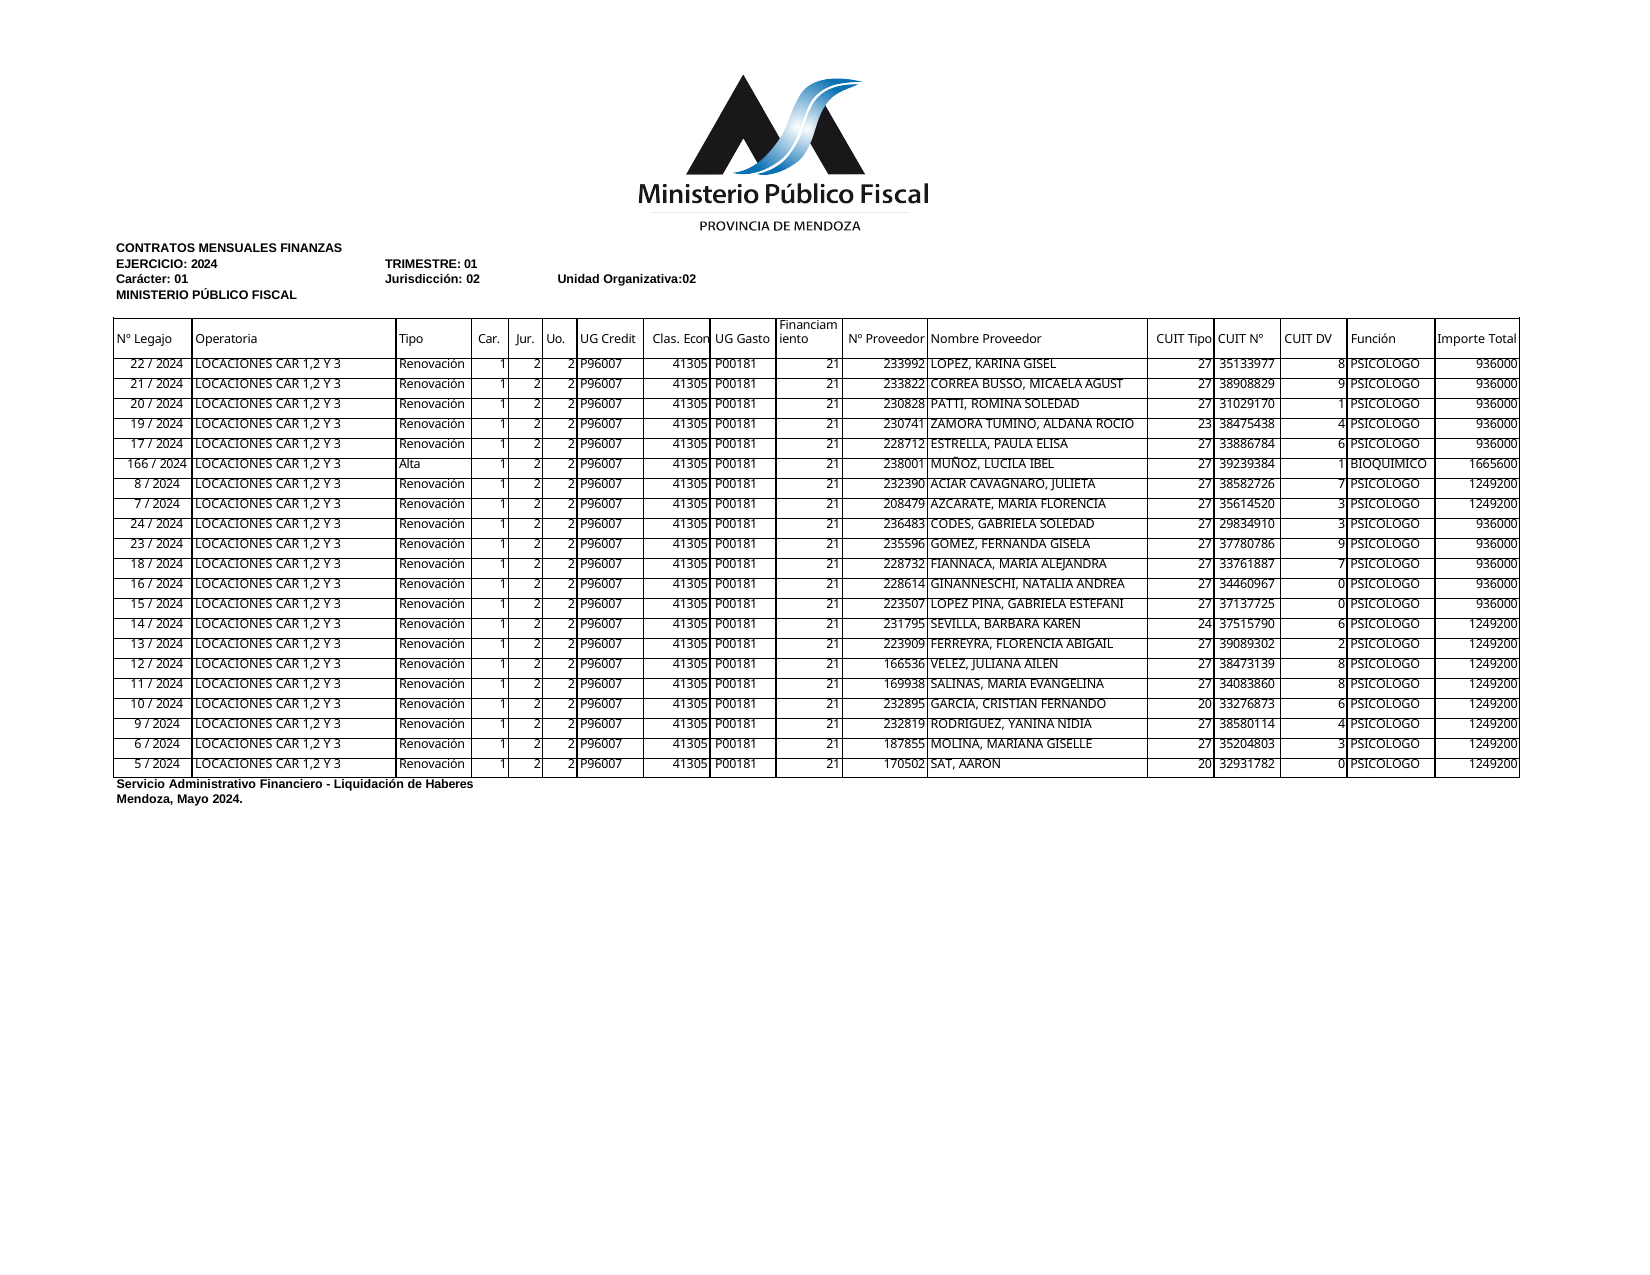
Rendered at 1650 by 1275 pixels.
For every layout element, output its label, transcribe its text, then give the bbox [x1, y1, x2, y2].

table_cell 2 [509, 419, 542, 437]
table_cell P96007 [578, 499, 643, 517]
table_cell GINANNESCHI, NATALIA ANDREA [928, 579, 1147, 597]
table_cell CORREA BUSSO, MICAELA AGUST [928, 379, 1147, 397]
table_header Nombre Proveedor [928, 319, 1147, 357]
table_cell 24 [1148, 619, 1213, 637]
table_cell 21 [777, 699, 842, 717]
table_header Financiam iento [777, 319, 842, 357]
table_cell 41305 [644, 479, 709, 497]
table_cell 6 [1281, 439, 1346, 457]
table_cell P00181 [711, 719, 775, 737]
table_cell 2 [509, 759, 542, 777]
table_cell Renovación [397, 639, 471, 657]
table_cell 41305 [644, 579, 709, 597]
table_cell 1 [472, 579, 508, 597]
table_cell 18 / 2024 [114, 559, 191, 577]
table_cell Renovación [397, 699, 471, 717]
table_cell 936000 [1436, 399, 1519, 417]
table_cell 21 [777, 639, 842, 657]
table_cell 34460967 [1215, 579, 1280, 597]
table_cell 3 [1281, 739, 1346, 757]
table_cell 2 [509, 679, 542, 697]
table_cell PSICOLOGO [1348, 519, 1434, 537]
table_cell 21 [777, 359, 842, 377]
table_cell 6 / 2024 [114, 739, 191, 757]
table_cell 1 [472, 399, 508, 417]
table_cell MOLINA, MARIANA GISELLE [928, 739, 1147, 757]
table_cell 41305 [644, 379, 709, 397]
table_cell 1249200 [1436, 759, 1519, 777]
table_cell 27 [1148, 679, 1213, 697]
table_cell 2 [509, 499, 542, 517]
table_cell LOCACIONES CAR 1,2 Y 3 [193, 699, 395, 717]
table_cell 936000 [1436, 359, 1519, 377]
table_cell 33276873 [1215, 699, 1280, 717]
table_cell 41305 [644, 759, 709, 777]
table_cell 21 [777, 559, 842, 577]
table_cell 27 [1148, 479, 1213, 497]
table_header Uo. [543, 319, 576, 357]
table_cell 21 [777, 679, 842, 697]
table_cell 19 / 2024 [114, 419, 191, 437]
table_cell 21 [777, 659, 842, 677]
table_cell Renovación [397, 619, 471, 637]
table_cell LOCACIONES CAR 1,2 Y 3 [193, 379, 395, 397]
table_cell 41305 [644, 359, 709, 377]
table_cell 21 [777, 419, 842, 437]
table_cell PSICOLOGO [1348, 359, 1434, 377]
table_cell SAT, AARON [928, 759, 1147, 777]
table_cell 21 [777, 739, 842, 757]
table_cell 27 [1148, 579, 1213, 597]
table_cell 27 [1148, 599, 1213, 617]
table_cell 27 [1148, 459, 1213, 477]
table_cell 238001 [843, 459, 927, 477]
table_cell 2 [509, 699, 542, 717]
table_cell PSICOLOGO [1348, 539, 1434, 557]
table_cell Renovación [397, 519, 471, 537]
table_cell 21 [777, 539, 842, 557]
table_cell P00181 [711, 659, 775, 677]
table_cell LOCACIONES CAR 1,2 Y 3 [193, 599, 395, 617]
table_cell MUÑOZ, LUCILA IBEL [928, 459, 1147, 477]
table_header Importe Total [1436, 319, 1519, 357]
table_cell PSICOLOGO [1348, 699, 1434, 717]
text EJERCICIO: 2024 TRIMESTRE: 01 [116, 256, 1464, 271]
table_cell 13 / 2024 [114, 639, 191, 657]
table_cell 1 [472, 439, 508, 457]
table_cell 35614520 [1215, 499, 1280, 517]
table_cell 2 [543, 499, 576, 517]
table_cell Renovación [397, 479, 471, 497]
table_cell 6 [1281, 699, 1346, 717]
table_cell P96007 [578, 399, 643, 417]
table_cell Renovación [397, 439, 471, 457]
table_cell 233992 [843, 359, 927, 377]
table_cell 1 [472, 539, 508, 557]
table_cell 2 [509, 559, 542, 577]
table_cell P00181 [711, 399, 775, 417]
table_header UG Credit [578, 319, 643, 357]
table_cell 1249200 [1436, 619, 1519, 637]
table_cell 2 [509, 379, 542, 397]
table_cell 21 [777, 519, 842, 537]
table_cell 936000 [1436, 599, 1519, 617]
table_cell PSICOLOGO [1348, 479, 1434, 497]
table_cell P00181 [711, 699, 775, 717]
table_cell LOCACIONES CAR 1,2 Y 3 [193, 399, 395, 417]
table_cell P96007 [578, 459, 643, 477]
table_cell 232390 [843, 479, 927, 497]
table_cell 11 / 2024 [114, 679, 191, 697]
table_header Jur. [509, 319, 542, 357]
table_header CUIT Tipo [1148, 319, 1213, 357]
table_cell 41305 [644, 679, 709, 697]
table_cell 37137725 [1215, 599, 1280, 617]
table_header Nº Proveedor [843, 319, 927, 357]
table_cell 27 [1148, 439, 1213, 457]
table_cell 27 [1148, 639, 1213, 657]
table_cell P00181 [711, 519, 775, 537]
table_cell 39089302 [1215, 639, 1280, 657]
table_cell P96007 [578, 419, 643, 437]
table_cell RODRIGUEZ, YANINA NIDIA [928, 719, 1147, 737]
table_cell P00181 [711, 739, 775, 757]
table_cell 2 [543, 579, 576, 597]
table_cell 2 [543, 399, 576, 417]
table_cell 41305 [644, 399, 709, 417]
table_cell 230828 [843, 399, 927, 417]
table_cell Renovación [397, 559, 471, 577]
table_cell 1 [472, 639, 508, 657]
table_cell P96007 [578, 639, 643, 657]
table_cell 1 [472, 559, 508, 577]
table_cell PSICOLOGO [1348, 399, 1434, 417]
table_cell 27 [1148, 399, 1213, 417]
table_cell 936000 [1436, 419, 1519, 437]
table_cell P96007 [578, 659, 643, 677]
table_cell 27 [1148, 539, 1213, 557]
table_cell 16 / 2024 [114, 579, 191, 597]
table_cell 235596 [843, 539, 927, 557]
table_cell LOCACIONES CAR 1,2 Y 3 [193, 539, 395, 557]
table_cell P96007 [578, 719, 643, 737]
table_cell Renovación [397, 659, 471, 677]
table_cell 27 [1148, 719, 1213, 737]
table_cell 231795 [843, 619, 927, 637]
table_header Tipo [397, 319, 471, 357]
table_cell 1 [1281, 459, 1346, 477]
table_cell 41305 [644, 459, 709, 477]
table_cell 21 [777, 719, 842, 737]
table_cell 2 [509, 719, 542, 737]
table_cell 41305 [644, 519, 709, 537]
table_cell 1 [472, 699, 508, 717]
table_cell 2 [509, 619, 542, 637]
table_cell 21 [777, 579, 842, 597]
table_cell 9 [1281, 539, 1346, 557]
table_cell 2 [509, 439, 542, 457]
table_cell 7 / 2024 [114, 499, 191, 517]
table_cell P00181 [711, 559, 775, 577]
table_cell Renovación [397, 679, 471, 697]
table_cell FIANNACA, MARIA ALEJANDRA [928, 559, 1147, 577]
table_cell 34083860 [1215, 679, 1280, 697]
table_cell P96007 [578, 679, 643, 697]
table_cell 35133977 [1215, 359, 1280, 377]
table_cell 21 [777, 439, 842, 457]
table_cell 2 [543, 539, 576, 557]
table_cell 29834910 [1215, 519, 1280, 537]
table_cell CODES, GABRIELA SOLEDAD [928, 519, 1147, 537]
table_cell LOCACIONES CAR 1,2 Y 3 [193, 579, 395, 597]
table_cell P00181 [711, 439, 775, 457]
table_cell 27 [1148, 739, 1213, 757]
table_cell 1 [472, 519, 508, 537]
table_cell 0 [1281, 759, 1346, 777]
table_cell 2 [543, 719, 576, 737]
table_cell P00181 [711, 379, 775, 397]
table_cell ACIAR CAVAGNARO, JULIETA [928, 479, 1147, 497]
table_cell P00181 [711, 599, 775, 617]
table_header Clas. Econ [644, 319, 709, 357]
table_cell 21 [777, 619, 842, 637]
table_cell PATTI, ROMINA SOLEDAD [928, 399, 1147, 417]
table_cell Servicio Administrativo Financiero - Liquidación de Haberes Mendoza, Mayo 2024. [113, 778, 1519, 817]
table_cell PSICOLOGO [1348, 759, 1434, 777]
table_cell P96007 [578, 759, 643, 777]
table_cell 41305 [644, 619, 709, 637]
table_cell 5 / 2024 [114, 759, 191, 777]
table_cell PSICOLOGO [1348, 659, 1434, 677]
table_cell 23 / 2024 [114, 539, 191, 557]
table_cell 6 [1281, 619, 1346, 637]
table_cell 1 [472, 379, 508, 397]
table_cell 38475438 [1215, 419, 1280, 437]
table_cell 2 [543, 559, 576, 577]
table_cell 1 [472, 619, 508, 637]
table_header Car. [472, 319, 508, 357]
table_cell 936000 [1436, 579, 1519, 597]
table_cell P00181 [711, 619, 775, 637]
table_cell SEVILLA, BARBARA KAREN [928, 619, 1147, 637]
table_cell 936000 [1436, 439, 1519, 457]
table_cell 169938 [843, 679, 927, 697]
table_cell 41305 [644, 439, 709, 457]
table_header Operatoria [193, 319, 395, 357]
table_cell 2 [509, 659, 542, 677]
table_cell 20 [1148, 759, 1213, 777]
table_cell LOCACIONES CAR 1,2 Y 3 [193, 639, 395, 657]
table_cell 33761887 [1215, 559, 1280, 577]
table_cell 27 [1148, 559, 1213, 577]
table_cell P96007 [578, 619, 643, 637]
table_cell 35204803 [1215, 739, 1280, 757]
table_cell 27 [1148, 519, 1213, 537]
table_cell 1249200 [1436, 499, 1519, 517]
table_cell Renovación [397, 539, 471, 557]
table_cell Renovación [397, 499, 471, 517]
table_cell 33886784 [1215, 439, 1280, 457]
table_cell P00181 [711, 459, 775, 477]
table_cell 230741 [843, 419, 927, 437]
table_cell 1 [472, 499, 508, 517]
table_cell 20 [1148, 699, 1213, 717]
table_cell P00181 [711, 679, 775, 697]
table_cell 1 [472, 659, 508, 677]
table_cell 1249200 [1436, 679, 1519, 697]
table_cell 1 [472, 599, 508, 617]
table_cell 8 [1281, 659, 1346, 677]
table_cell 187855 [843, 739, 927, 757]
table_cell 2 [543, 519, 576, 537]
table_cell 14 / 2024 [114, 619, 191, 637]
table_cell 2 [543, 639, 576, 657]
table_cell 936000 [1436, 539, 1519, 557]
table_cell 10 / 2024 [114, 699, 191, 717]
table_cell 4 [1281, 419, 1346, 437]
table_cell 2 [543, 739, 576, 757]
table_cell 166536 [843, 659, 927, 677]
table_cell 21 [777, 479, 842, 497]
table_cell Renovación [397, 419, 471, 437]
table_cell 8 / 2024 [114, 479, 191, 497]
table_cell PSICOLOGO [1348, 599, 1434, 617]
table_cell 41305 [644, 539, 709, 557]
table_cell LOCACIONES CAR 1,2 Y 3 [193, 439, 395, 457]
picture [637, 75, 930, 234]
table_cell 1249200 [1436, 699, 1519, 717]
table_cell 1 [472, 419, 508, 437]
table_cell 41305 [644, 719, 709, 737]
table_cell 37780786 [1215, 539, 1280, 557]
table_cell PSICOLOGO [1348, 419, 1434, 437]
table_cell 0 [1281, 579, 1346, 597]
table_cell 2 [509, 519, 542, 537]
table_cell 15 / 2024 [114, 599, 191, 617]
table_cell P00181 [711, 499, 775, 517]
table_cell AZCARATE, MARIA FLORENCIA [928, 499, 1147, 517]
table_cell BIOQUIMICO [1348, 459, 1434, 477]
table_cell 1 [472, 459, 508, 477]
table_cell PSICOLOGO [1348, 579, 1434, 597]
table_cell 2 [509, 459, 542, 477]
table_cell PSICOLOGO [1348, 379, 1434, 397]
table_cell 2 [543, 479, 576, 497]
table_cell 12 / 2024 [114, 659, 191, 677]
table_cell 20 / 2024 [114, 399, 191, 417]
table_cell 21 [777, 459, 842, 477]
table_cell 9 / 2024 [114, 719, 191, 737]
table_cell 21 [777, 599, 842, 617]
table_cell PSICOLOGO [1348, 499, 1434, 517]
table_cell 208479 [843, 499, 927, 517]
table_cell 233822 [843, 379, 927, 397]
table_cell 936000 [1436, 379, 1519, 397]
table_cell 21 / 2024 [114, 379, 191, 397]
table_cell 1249200 [1436, 719, 1519, 737]
table_cell Renovación [397, 379, 471, 397]
table_cell 41305 [644, 419, 709, 437]
table_cell Renovación [397, 759, 471, 777]
table_cell ESTRELLA, PAULA ELISA [928, 439, 1147, 457]
table_header CUIT N° [1215, 319, 1280, 357]
table_cell 41305 [644, 599, 709, 617]
table_cell LOCACIONES CAR 1,2 Y 3 [193, 559, 395, 577]
table_cell 2 [543, 379, 576, 397]
table_cell 32931782 [1215, 759, 1280, 777]
table_cell 1 [472, 739, 508, 757]
table_cell 1249200 [1436, 659, 1519, 677]
table_cell P96007 [578, 739, 643, 757]
table_cell SALINAS, MARIA EVANGELINA [928, 679, 1147, 697]
table_cell 38582726 [1215, 479, 1280, 497]
table_cell P00181 [711, 359, 775, 377]
table_cell LOCACIONES CAR 1,2 Y 3 [193, 719, 395, 737]
table_cell 936000 [1436, 559, 1519, 577]
table_cell LOCACIONES CAR 1,2 Y 3 [193, 459, 395, 477]
table_cell 38580114 [1215, 719, 1280, 737]
table_cell 2 [509, 639, 542, 657]
table_header Función [1348, 319, 1434, 357]
table_cell P00181 [711, 539, 775, 557]
table_cell P00181 [711, 639, 775, 657]
table_cell 236483 [843, 519, 927, 537]
table_cell 3 [1281, 499, 1346, 517]
table_cell 232819 [843, 719, 927, 737]
table_cell 1 [472, 679, 508, 697]
table_cell 9 [1281, 379, 1346, 397]
table_cell Alta [397, 459, 471, 477]
table_cell 3 [1281, 519, 1346, 537]
table_cell Renovación [397, 399, 471, 417]
table_cell 2 [1281, 639, 1346, 657]
table_cell 21 [777, 759, 842, 777]
table_cell 1249200 [1436, 739, 1519, 757]
table_cell LOCACIONES CAR 1,2 Y 3 [193, 519, 395, 537]
table_cell PSICOLOGO [1348, 679, 1434, 697]
table_cell LOCACIONES CAR 1,2 Y 3 [193, 359, 395, 377]
table_cell 8 [1281, 359, 1346, 377]
table_cell LOCACIONES CAR 1,2 Y 3 [193, 739, 395, 757]
table_cell P96007 [578, 479, 643, 497]
table_cell LOPEZ, KARINA GISEL [928, 359, 1147, 377]
table_cell 4 [1281, 719, 1346, 737]
table_cell PSICOLOGO [1348, 559, 1434, 577]
table_cell 27 [1148, 659, 1213, 677]
table_cell LOCACIONES CAR 1,2 Y 3 [193, 679, 395, 697]
table_cell PSICOLOGO [1348, 739, 1434, 757]
table_cell 2 [543, 459, 576, 477]
table_cell 223909 [843, 639, 927, 657]
table_cell 23 [1148, 419, 1213, 437]
table_cell P96007 [578, 359, 643, 377]
table_cell VELEZ, JULIANA AILEN [928, 659, 1147, 677]
table_cell P96007 [578, 379, 643, 397]
table_cell 17 / 2024 [114, 439, 191, 457]
table_cell 2 [543, 619, 576, 637]
text CONTRATOS MENSUALES FINANZAS [116, 241, 1464, 255]
table_cell 41305 [644, 699, 709, 717]
table_cell 2 [543, 439, 576, 457]
table_cell Renovación [397, 359, 471, 377]
table_cell 2 [509, 359, 542, 377]
table_cell 2 [509, 599, 542, 617]
table_cell LOCACIONES CAR 1,2 Y 3 [193, 619, 395, 637]
table_cell 7 [1281, 479, 1346, 497]
table_cell P96007 [578, 519, 643, 537]
table_cell 38908829 [1215, 379, 1280, 397]
table_cell LOCACIONES CAR 1,2 Y 3 [193, 419, 395, 437]
table_cell 39239384 [1215, 459, 1280, 477]
table_cell 2 [543, 759, 576, 777]
table_cell 2 [543, 659, 576, 677]
table_cell 21 [777, 379, 842, 397]
table_cell GARCIA, CRISTIAN FERNANDO [928, 699, 1147, 717]
table_cell 21 [777, 399, 842, 417]
table_cell Renovación [397, 599, 471, 617]
table_cell LOCACIONES CAR 1,2 Y 3 [193, 499, 395, 517]
table_cell P96007 [578, 699, 643, 717]
table_header CUIT DV [1281, 319, 1346, 357]
table_cell LOPEZ PINA, GABRIELA ESTEFANI [928, 599, 1147, 617]
table_cell 2 [543, 699, 576, 717]
table_cell 1249200 [1436, 639, 1519, 657]
table_cell 936000 [1436, 519, 1519, 537]
table_cell P00181 [711, 479, 775, 497]
table_cell 232895 [843, 699, 927, 717]
table_cell 41305 [644, 559, 709, 577]
table_cell 223507 [843, 599, 927, 617]
table_cell 170502 [843, 759, 927, 777]
table_cell LOCACIONES CAR 1,2 Y 3 [193, 759, 395, 777]
table_header UG Gasto [711, 319, 775, 357]
table_header Nº Legajo [114, 319, 191, 357]
table_cell 24 / 2024 [114, 519, 191, 537]
table_cell FERREYRA, FLORENCIA ABIGAIL [928, 639, 1147, 657]
table_cell 1 [472, 719, 508, 737]
table_cell P96007 [578, 539, 643, 557]
table_cell 41305 [644, 739, 709, 757]
table_cell 31029170 [1215, 399, 1280, 417]
table_cell PSICOLOGO [1348, 619, 1434, 637]
table_cell Renovación [397, 719, 471, 737]
table_cell 27 [1148, 499, 1213, 517]
table_cell 2 [509, 479, 542, 497]
table_cell 21 [777, 499, 842, 517]
table_cell P96007 [578, 559, 643, 577]
table_cell 2 [543, 359, 576, 377]
table_cell P00181 [711, 419, 775, 437]
table_cell 38473139 [1215, 659, 1280, 677]
table_cell LOCACIONES CAR 1,2 Y 3 [193, 659, 395, 677]
table_cell Renovación [397, 739, 471, 757]
table_cell 228712 [843, 439, 927, 457]
table_cell P00181 [711, 759, 775, 777]
table_cell 1665600 [1436, 459, 1519, 477]
table_cell GOMEZ, FERNANDA GISELA [928, 539, 1147, 557]
table_cell 2 [509, 539, 542, 557]
table_cell 1 [472, 479, 508, 497]
table_cell 1 [472, 359, 508, 377]
text Carácter: 01 Jurisdicción: 02 Unidad Organizativa:02 MINISTERIO PÚBLICO FISCAL [116, 272, 697, 302]
table_cell 8 [1281, 679, 1346, 697]
table_cell P96007 [578, 579, 643, 597]
table_cell 1 [1281, 399, 1346, 417]
table_cell 166 / 2024 [114, 459, 191, 477]
table_cell 1 [472, 759, 508, 777]
table_cell 1249200 [1436, 479, 1519, 497]
table_cell 2 [509, 579, 542, 597]
table_cell P00181 [711, 579, 775, 597]
table_cell 2 [543, 599, 576, 617]
table_cell 7 [1281, 559, 1346, 577]
table_cell LOCACIONES CAR 1,2 Y 3 [193, 479, 395, 497]
table_cell 228614 [843, 579, 927, 597]
table_cell 228732 [843, 559, 927, 577]
table_cell 41305 [644, 639, 709, 657]
table_cell 2 [543, 419, 576, 437]
table_cell 2 [509, 739, 542, 757]
table_cell 2 [509, 399, 542, 417]
table_cell 37515790 [1215, 619, 1280, 637]
table_cell 27 [1148, 359, 1213, 377]
table_cell 27 [1148, 379, 1213, 397]
table_cell PSICOLOGO [1348, 439, 1434, 457]
table_cell P96007 [578, 439, 643, 457]
table_cell P96007 [578, 599, 643, 617]
table_cell Renovación [397, 579, 471, 597]
table_cell 0 [1281, 599, 1346, 617]
table_cell 41305 [644, 659, 709, 677]
table_cell 41305 [644, 499, 709, 517]
table_cell PSICOLOGO [1348, 719, 1434, 737]
table_cell 2 [543, 679, 576, 697]
table_cell 22 / 2024 [114, 359, 191, 377]
table_cell PSICOLOGO [1348, 639, 1434, 657]
table_cell ZAMORA TUMINO, ALDANA ROCIO [928, 419, 1147, 437]
